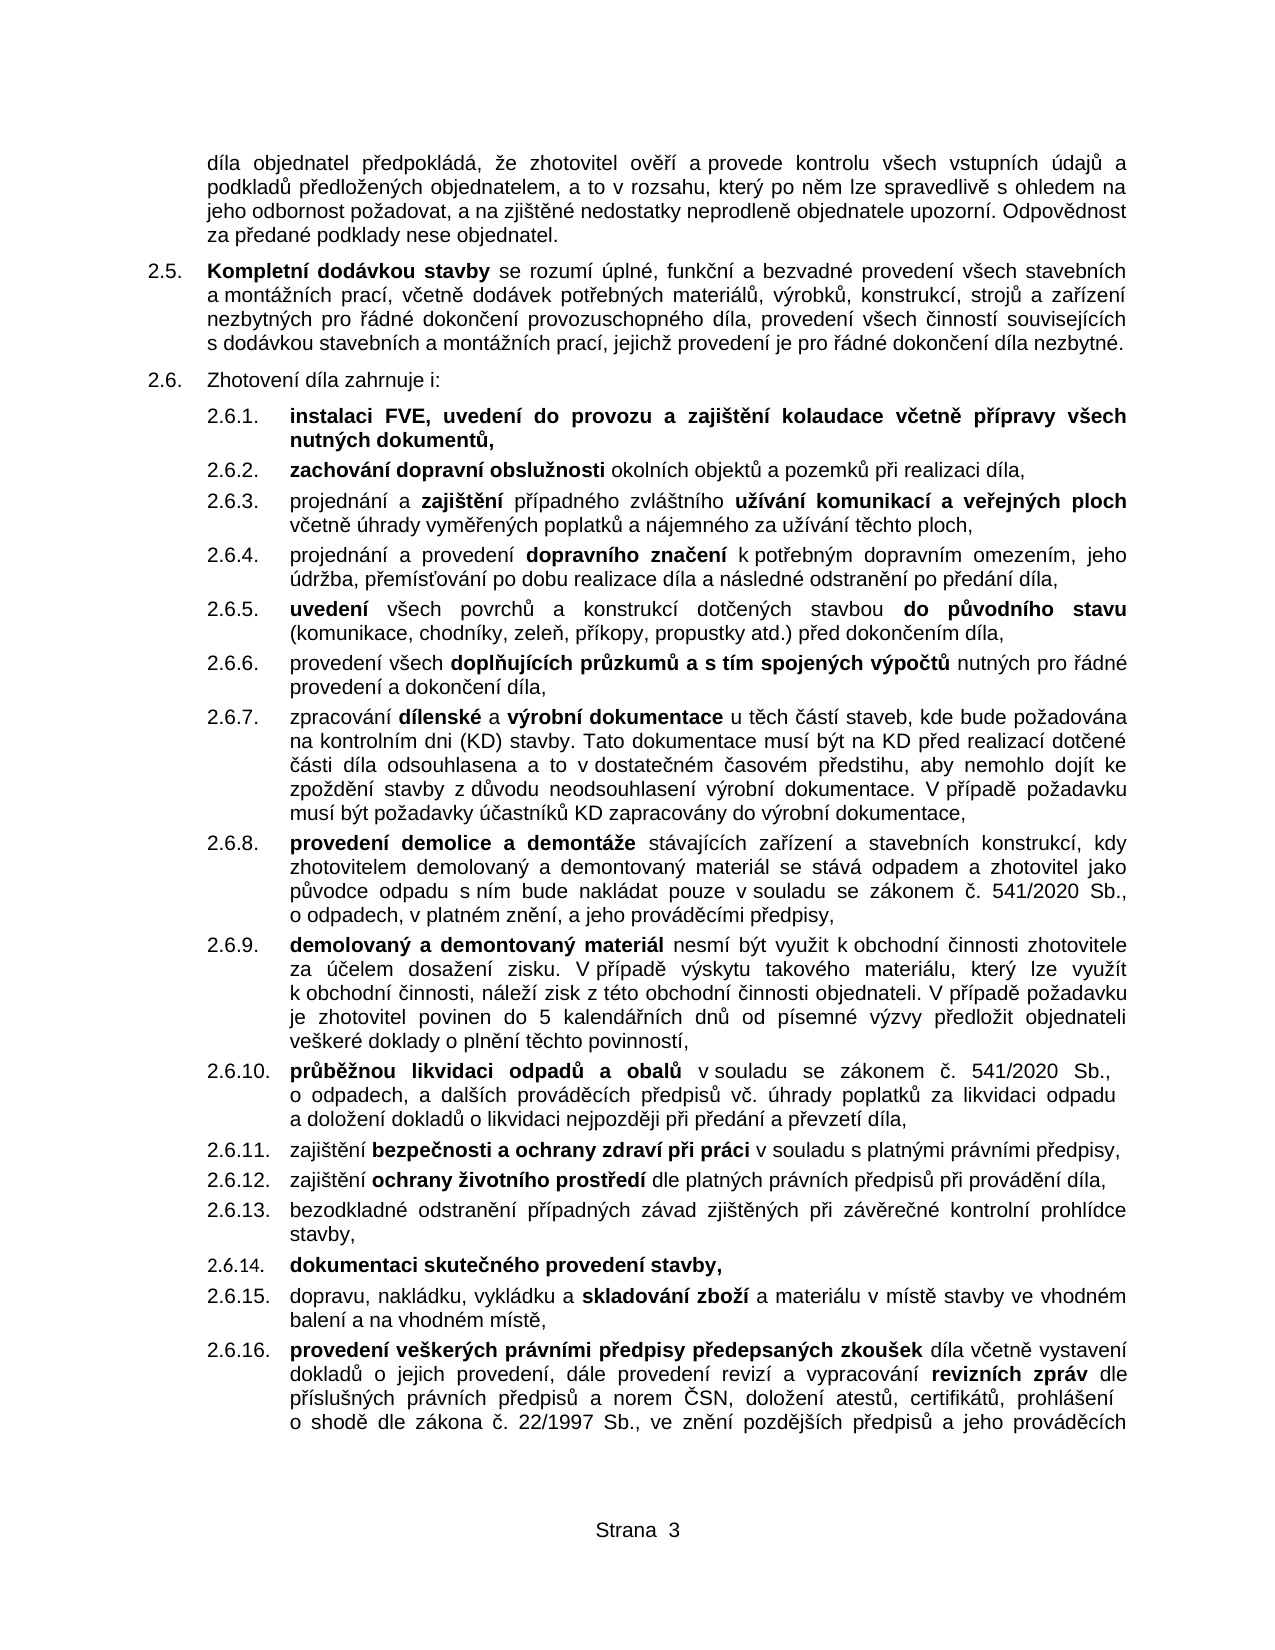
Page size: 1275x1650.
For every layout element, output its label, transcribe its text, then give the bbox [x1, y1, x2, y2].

text zajištění bezpečnosti a ochrany zdraví při práci v souladu s platnými právními předpisy, [207, 1137, 1127, 1161]
text dokumentaci skutečného provedení stavby, [207, 1252, 1127, 1277]
text instalaci FVE, uvedení do provozu a zajištění kolaudace včetně přípravy všech nutných dokumentů, [207, 404, 1127, 452]
text projednání a provedení dopravního značení k potřebným dopravním omezením, jeho údržba, přemísťování po dobu realizace díla a následné odstranění po předání díla, [207, 543, 1127, 591]
text zpracování dílenské a výrobní dokumentace u těch částí staveb, kde bude požadována na kontrolním dni (KD) stavby. Tato dokumentace musí být na KD před realizací dotčené části díla odsouhlasena a to v dostatečném časovém předstihu, aby nemohlo dojít ke zpoždění stavby z důvodu neodsouhlasení výrobní dokumentace. V případě požadavku musí být požadavky účastníků KD zapracovány do výrobní dokumentace, [207, 705, 1127, 825]
text Kompletní dodávkou stavby se rozumí úplné, funkční a bezvadné provedení všech stavebních a montážních prací, včetně dodávek potřebných materiálů, výrobků, konstrukcí, strojů a zařízení nezbytných pro řádné dokončení provozuschopného díla, provedení všech činností souvisejících s dodávkou stavebních a montážních prací, jejichž provedení je pro řádné dokončení díla nezbytné. [148, 259, 1127, 355]
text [148, 151, 1127, 247]
text provedení všech doplňujících průzkumů a s tím spojených výpočtů nutných pro řádné provedení a dokončení díla, [207, 651, 1127, 699]
text demolovaný a demontovaný materiál nesmí být využit k obchodní činnosti zhotovitele za účelem dosažení zisku. V případě výskytu takového materiálu, který lze využít k obchodní činnosti, náleží zisk z této obchodní činnosti objednateli. V případě požadavku je zhotovitel povinen do 5 kalendářních dnů od písemné výzvy předložit objednateli veškeré doklady o plnění těchto povinností, [207, 933, 1127, 1053]
text uvedení všech povrchů a konstrukcí dotčených stavbou do původního stavu (komunikace, chodníky, zeleň, příkopy, propustky atd.) před dokončením díla, [207, 597, 1127, 645]
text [207, 1338, 1127, 1434]
text projednání a zajištění případného zvláštního užívání komunikací a veřejných ploch včetně úhrady vyměřených poplatků a nájemného za užívání těchto ploch, [207, 488, 1127, 536]
text zachování dopravní obslužnosti okolních objektů a pozemků při realizaci díla, [207, 458, 1127, 482]
text zajištění ochrany životního prostředí dle platných právních předpisů při provádění díla, [207, 1168, 1127, 1192]
text Zhotovení díla zahrnuje i: [148, 368, 1127, 392]
text provedení demolice a demontáže stávajících zařízení a stavebních konstrukcí, kdy zhotovitelem demolovaný a demontovaný materiál se stává odpadem a zhotovitel jako původce odpadu s ním bude nakládat pouze v souladu se zákonem č. 541/2020 Sb., o odpadech, v platném znění, a jeho prováděcími předpisy, [207, 831, 1127, 927]
text dopravu, nakládku, vykládku a skladování zboží a materiálu v místě stavby ve vhodném balení a na vhodném místě, [207, 1284, 1127, 1332]
text průběžnou likvidaci odpadů a obalů v souladu se zákonem č. 541/2020 Sb., o odpadech, a dalších prováděcích předpisů vč. úhrady poplatků za likvidaci odpadu a doložení dokladů o likvidaci nejpozději při předání a převzetí díla, [207, 1059, 1127, 1131]
text bezodkladné odstranění případných závad zjištěných při závěrečné kontrolní prohlídce stavby, [207, 1198, 1127, 1246]
